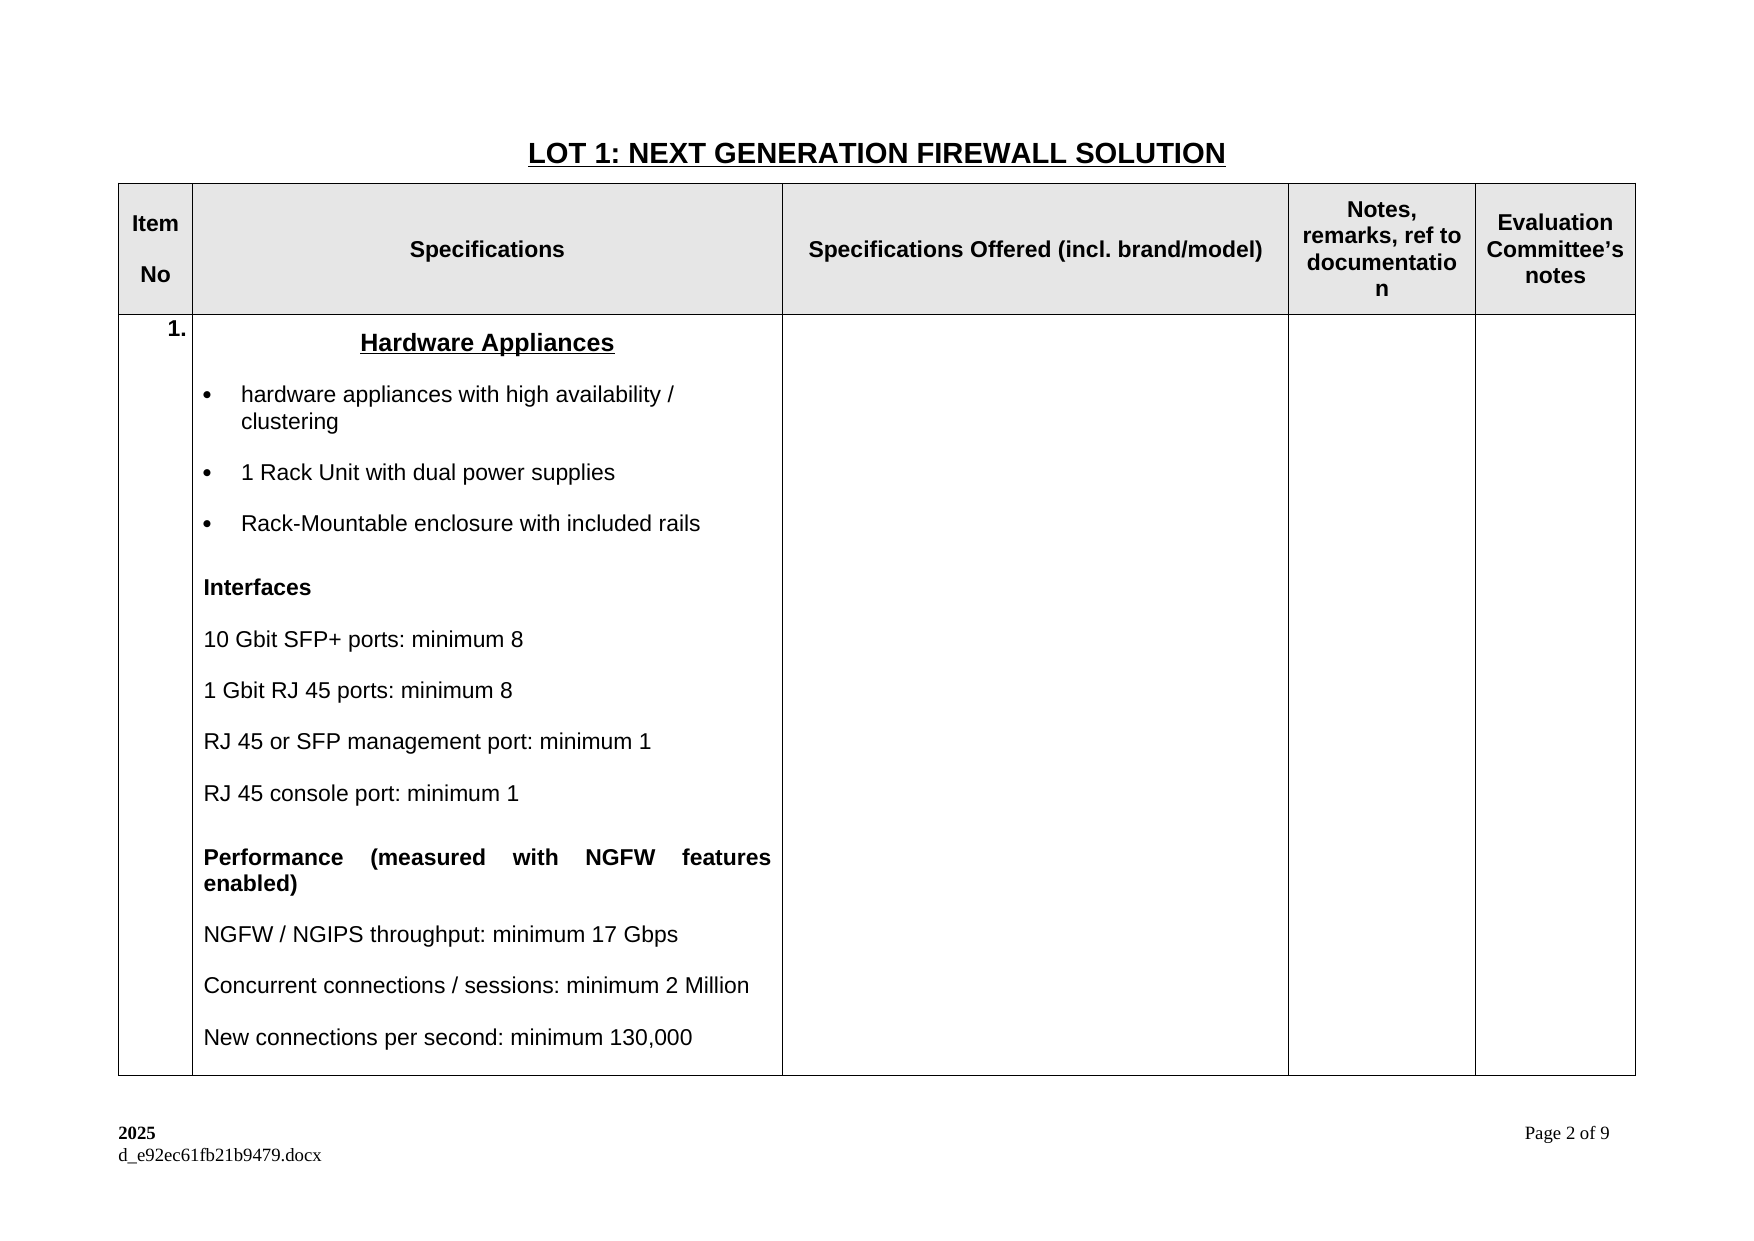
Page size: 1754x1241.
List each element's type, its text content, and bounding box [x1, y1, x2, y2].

table_header Evaluation Committee’s notes [1476, 184, 1635, 314]
table_header Item No [119, 184, 192, 314]
table_cell [1289, 315, 1475, 1075]
table_header Specifications Offered (incl. brand/model) [783, 184, 1288, 314]
table_cell [783, 315, 1288, 1075]
title LOT 1: NEXT GENERATION FIREWALL SOLUTION [118, 136, 1636, 170]
table_header Specifications [193, 184, 782, 314]
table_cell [193, 315, 782, 1075]
table_header Notes, remarks, ref to documentation [1289, 184, 1475, 314]
table_cell [119, 315, 192, 1075]
table_cell [1476, 315, 1635, 1075]
